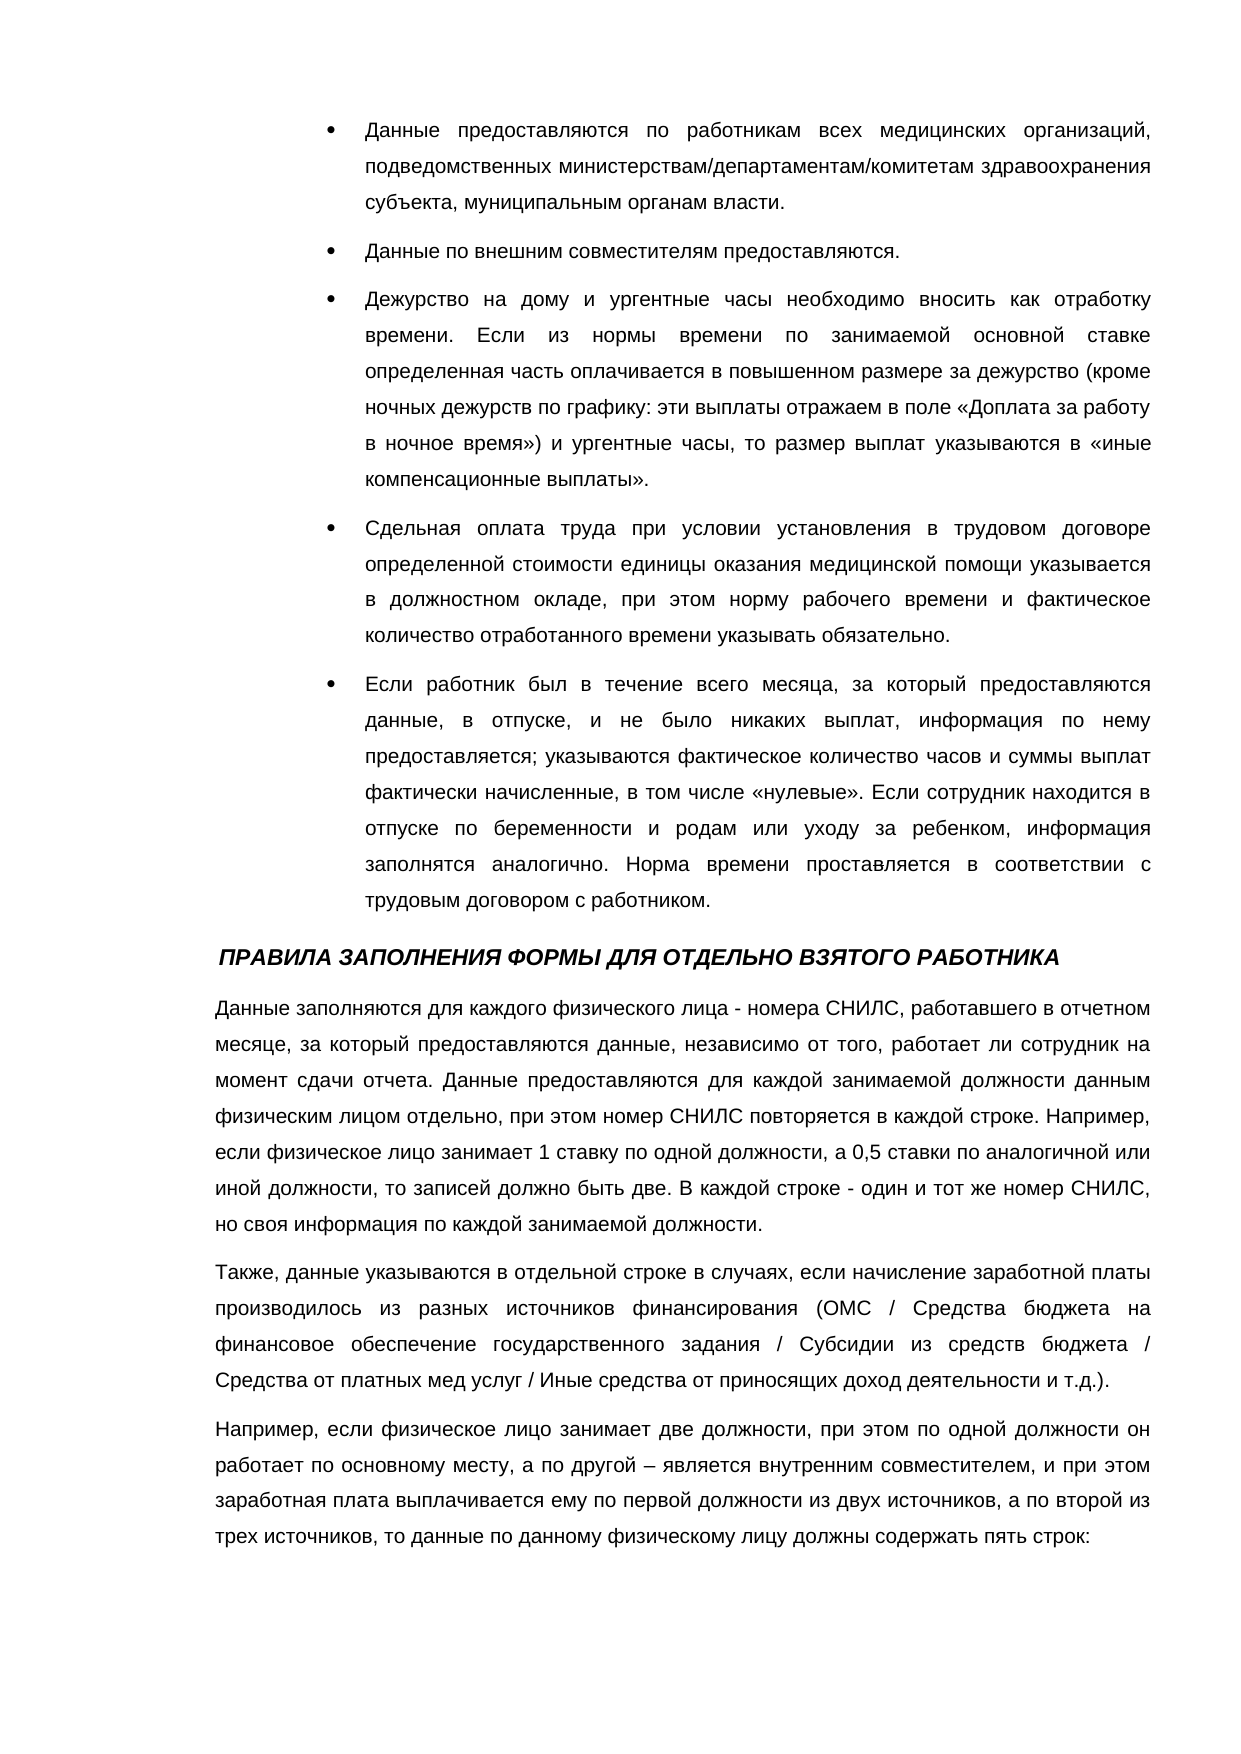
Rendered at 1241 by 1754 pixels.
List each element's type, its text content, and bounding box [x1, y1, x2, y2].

text Данные по внешним совместителям предоставляются. [327, 238, 1152, 263]
text Правила заполнения формы для отдельно взятого работника [218, 944, 1152, 971]
text Данные заполняются для каждого физического лица - номера СНИЛС, работавшего в отчетном месяце, за который предоставляются данные, независимо от того, работает ли сотрудник на момент сдачи отчета. Данные предоставляются для каждой занимаемой должности данным физическим лицом отдельно, при этом номер СНИЛС повторяется в каждой строке. Например, если физическое лицо занимает 1 ставку по одной должности, а 0,5 ставки по аналогичной или иной должности, то записей должно быть две. В каждой строке - один и тот же номер СНИЛС, но своя информация по каждой занимаемой должности. [215, 996, 1152, 1236]
text Также, данные указываются в отдельной строке в случаях, если начисление заработной платы производилось из разных источников финансирования (ОМС / Средства бюджета на финансовое обеспечение государственного задания / Субсидии из средств бюджета / Средства от платных мед услуг / Иные средства от приносящих доход деятельности и т.д.). [215, 1260, 1152, 1392]
text Дежурство на дому и ургентные часы необходимо вносить как отработку времени. Если из нормы времени по занимаемой основной ставке определенная часть оплачивается в повышенном размере за дежурство (кроме ночных дежурств по графику: эти выплаты отражаем в поле «Доплата за работу в ночное время») и ургентные часы, то размер выплат указываются в «иные компенсационные выплаты». [327, 287, 1152, 491]
text Например, если физическое лицо занимает две должности, при этом по одной должности он работает по основному месту, а по другой – является внутренним совместителем, и при этом заработная плата выплачивается ему по первой должности из двух источников, а по второй из трех источников, то данные по данному физическому лицу должны содержать пять строк: [215, 1416, 1152, 1548]
text Сдельная оплата труда при условии установления в трудовом договоре определенной стоимости единицы оказания медицинской помощи указывается в должностном окладе, при этом норму рабочего времени и фактическое количество отработанного времени указывать обязательно. [327, 515, 1152, 647]
text Данные предоставляются по работникам всех медицинских организаций, подведомственных министерствам/департаментам/комитетам здравоохранения субъекта, муниципальным органам власти. [327, 118, 1152, 214]
text Если работник был в течение всего месяца, за который предоставляются данные, в отпуске, и не было никаких выплат, информация по нему предоставляется; указываются фактическое количество часов и суммы выплат фактически начисленные, в том числе «нулевые». Если сотрудник находится в отпуске по беременности и родам или уходу за ребенком, информация заполнятся аналогично. Норма времени проставляется в соответствии с трудовым договором с работником. [327, 672, 1152, 911]
